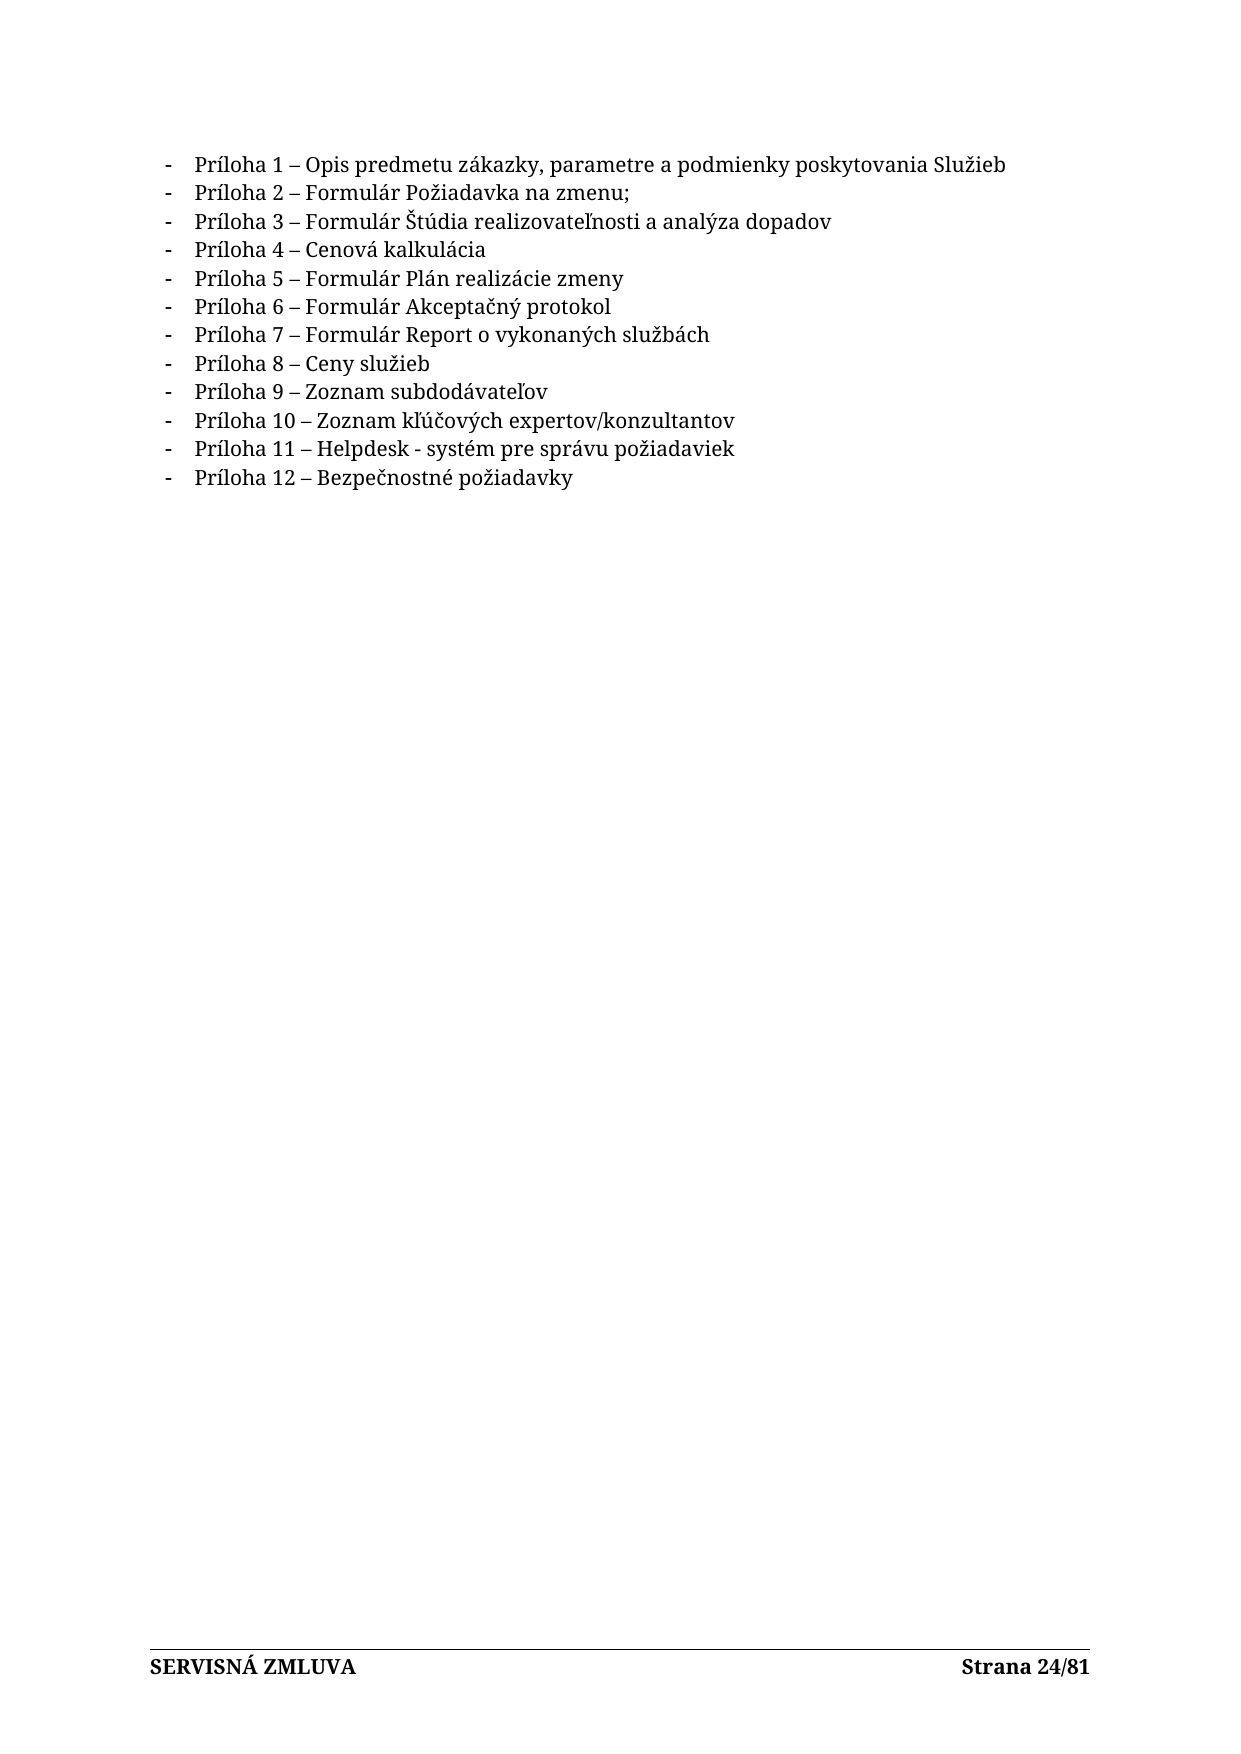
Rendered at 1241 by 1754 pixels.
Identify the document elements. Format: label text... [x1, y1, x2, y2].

list Príloha 1 – Opis predmetu zákazky, parametre a podmienky poskytovania Služieb [165, 150, 1090, 178]
list Príloha 3 – Formulár Štúdia realizovateľnosti a analýza dopadov [165, 207, 1090, 235]
list Príloha 10 – Zoznam kľúčových expertov/konzultantov [165, 406, 1090, 434]
list Príloha 12 – Bezpečnostné požiadavky [165, 463, 1090, 491]
list Príloha 2 – Formulár Požiadavka na zmenu; [165, 178, 1090, 207]
list Príloha 4 – Cenová kalkulácia [165, 235, 1090, 264]
list Príloha 7 – Formulár Report o vykonaných službách [165, 321, 1090, 349]
list Príloha 8 – Ceny služieb [165, 349, 1040, 377]
list Príloha 11 – Helpdesk - systém pre správu požiadaviek [165, 434, 1090, 463]
list Príloha 9 – Zoznam subdodávateľov [165, 377, 1090, 406]
list Príloha 6 – Formulár Akceptačný protokol [165, 292, 1090, 321]
list Príloha 5 – Formulár Plán realizácie zmeny [165, 264, 1090, 292]
